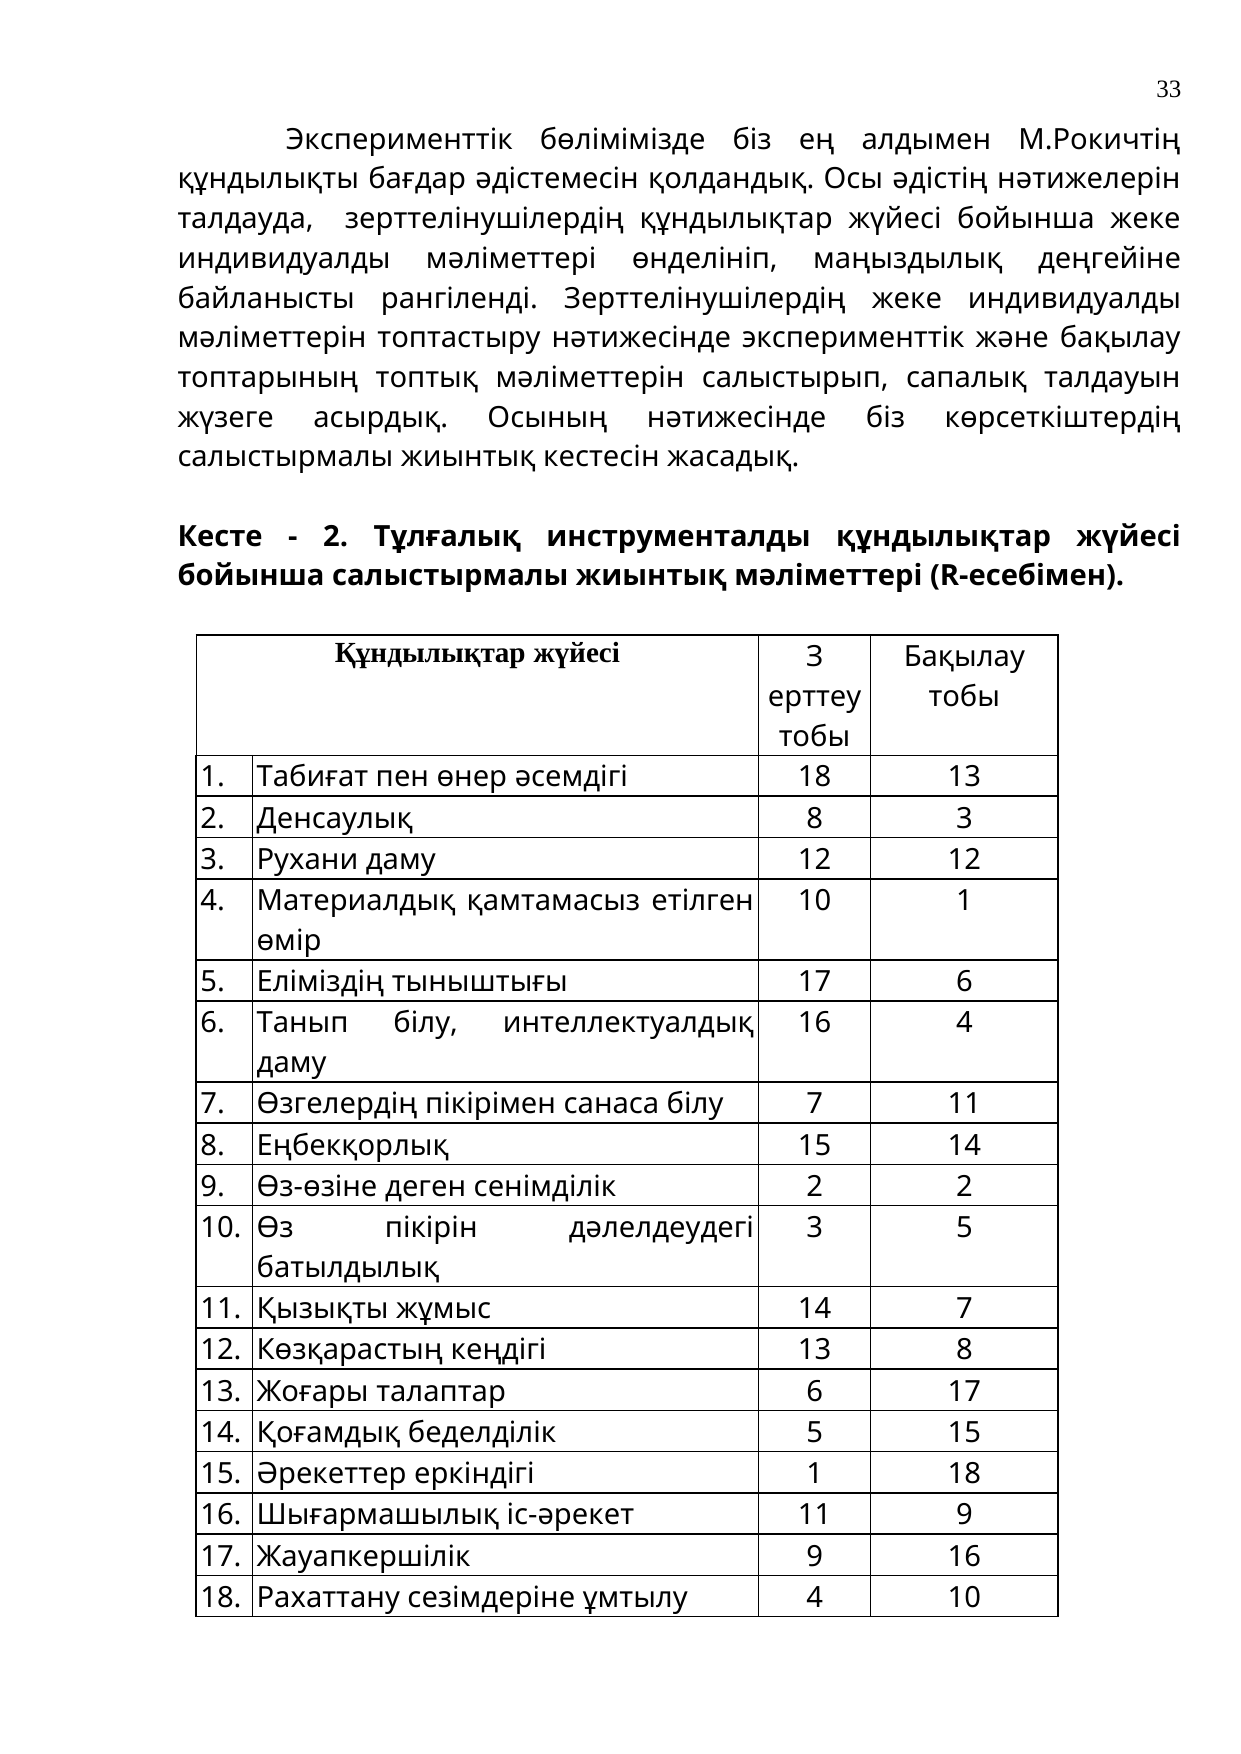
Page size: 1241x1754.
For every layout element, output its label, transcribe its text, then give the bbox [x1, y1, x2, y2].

text Эксперименттік бөлімімізде біз ең алдымен М.Рокичтің құндылықты бағдар әдістемесін қолдандық. Осы әдістің нәтижелерін талдауда, зерттелінушілердің құндылықтар жүйесі бойынша жеке индивидуалды мәліметтері өнделініп, маңыздылық деңгейіне байланысты рангіленді. Зерттелінушілердің жеке индивидуалды мәліметтерін топтастыру нәтижесінде эксперименттік және бақылау топтарының топтық мәліметтерін салыстырып, сапалық талдауын жүзеге асырдық. Осының нәтижесінде біз көрсеткіштердің салыстырмалы жиынтық кестесін жасадық. [177, 118, 1181, 475]
table_cell 6. [197, 1002, 252, 1081]
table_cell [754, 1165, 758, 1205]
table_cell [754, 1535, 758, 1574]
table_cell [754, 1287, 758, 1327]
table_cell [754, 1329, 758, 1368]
table_cell 3 [759, 1206, 870, 1286]
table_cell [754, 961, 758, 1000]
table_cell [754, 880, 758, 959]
table_cell 4. [197, 880, 252, 959]
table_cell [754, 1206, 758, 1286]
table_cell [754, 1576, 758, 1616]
table_header Құндылықтар жүйесі [197, 636, 758, 755]
table_cell 10 [759, 880, 870, 959]
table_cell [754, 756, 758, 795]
table_header Бақылау тобы [871, 636, 1057, 755]
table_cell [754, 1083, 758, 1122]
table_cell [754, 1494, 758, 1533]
text Кесте - 2. Тұлғалық инструменталды құндылықтар жүйесі бойынша салыстырмалы жиынтық мәліметтері (R-есебімен). [177, 515, 1181, 594]
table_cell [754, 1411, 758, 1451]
table_cell 10. [197, 1206, 252, 1286]
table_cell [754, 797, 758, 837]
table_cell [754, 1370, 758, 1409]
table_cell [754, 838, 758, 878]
table_cell 16 [759, 1002, 870, 1081]
table_cell 4 [871, 1002, 1057, 1081]
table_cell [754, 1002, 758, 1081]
table_cell 5 [871, 1206, 1057, 1286]
table_cell 1 [871, 880, 1057, 959]
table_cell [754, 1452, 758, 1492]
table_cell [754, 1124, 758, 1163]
